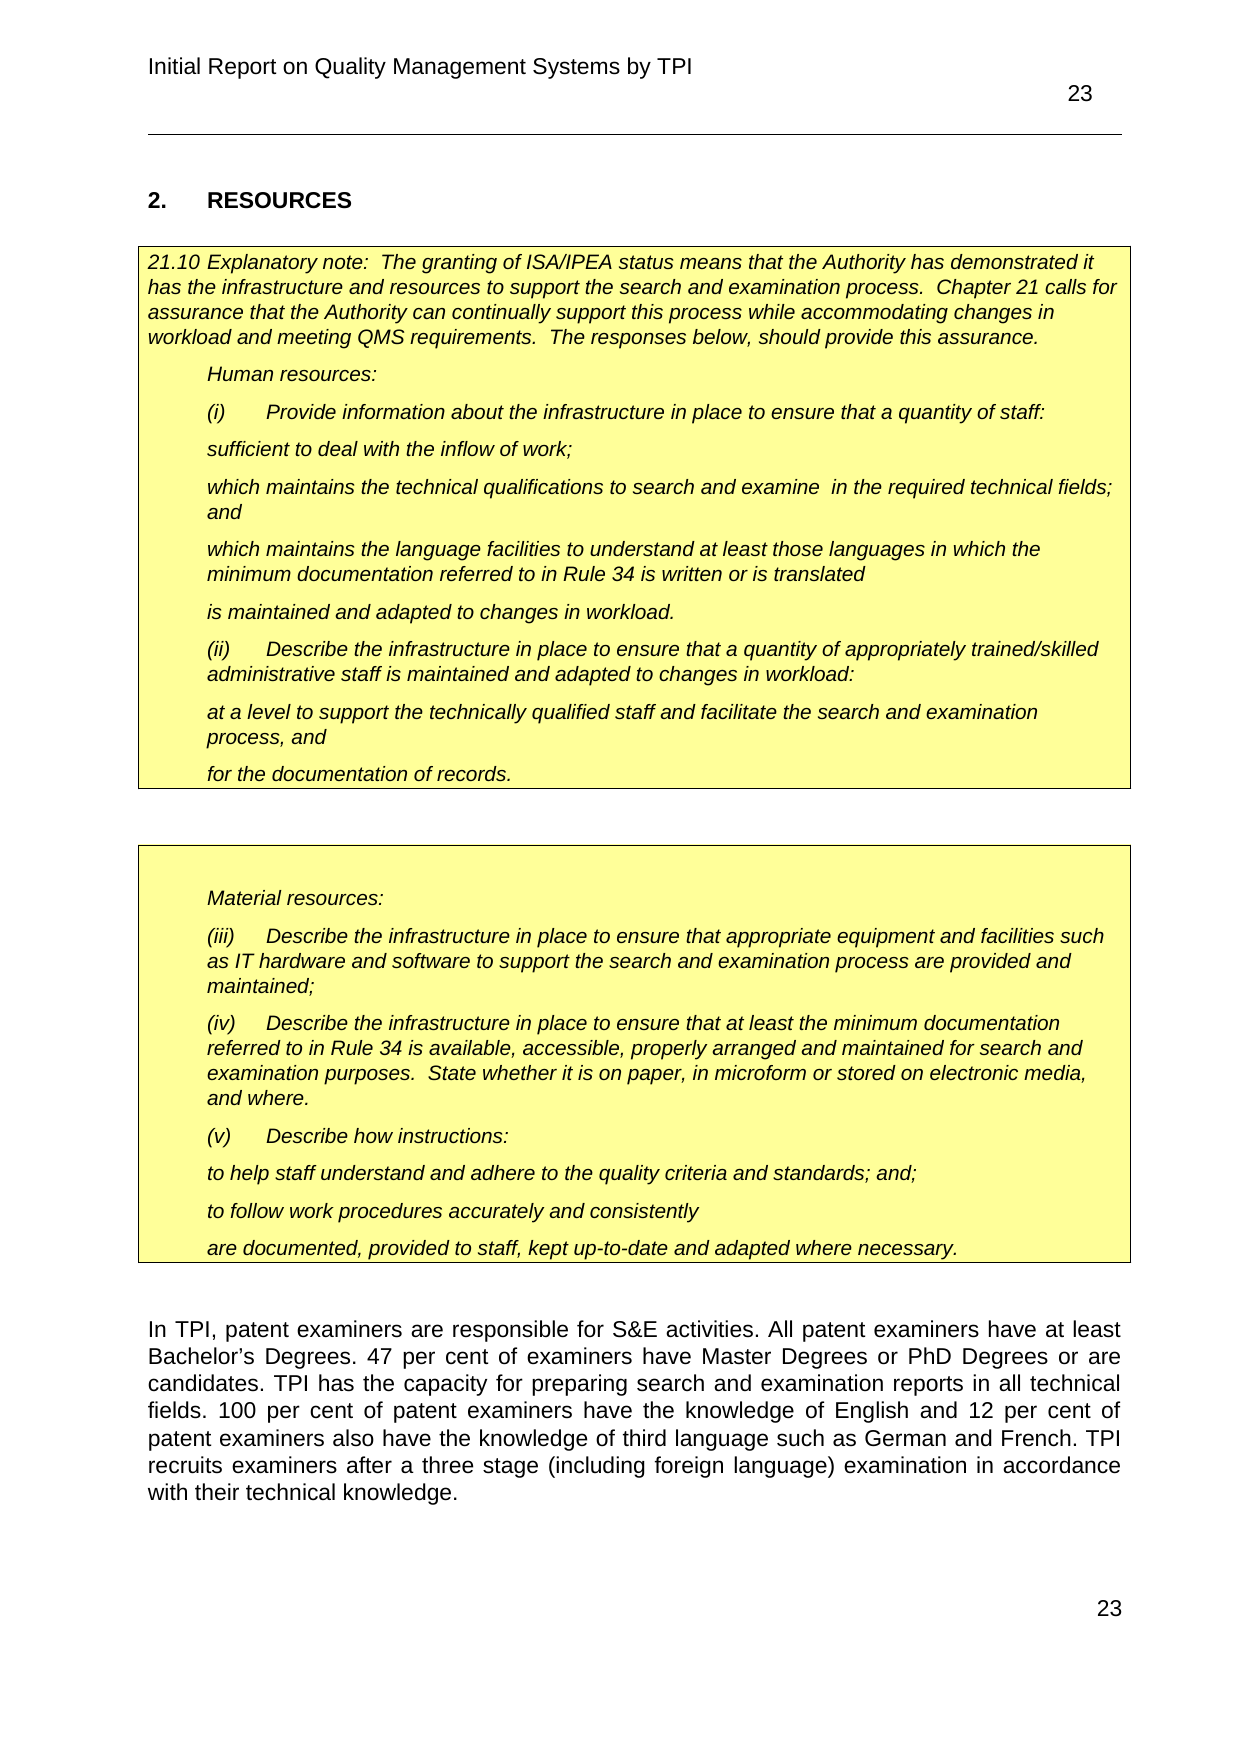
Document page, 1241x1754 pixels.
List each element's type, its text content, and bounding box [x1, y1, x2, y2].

text (iii) Describe the infrastructure in place to ensure that appropriate equipment and facilities such as IT hardware and software to support the search and examination process are provided and maintained; [139, 919, 1130, 998]
text to help staff understand and adhere to the quality criteria and standards; and; [139, 1157, 1130, 1185]
text sufficient to deal with the inflow of work; [139, 433, 1130, 461]
text is maintained and adapted to changes in workload. [139, 596, 1130, 624]
text are documented, provided to staff, kept up-to-date and adapted where necessary. [139, 1232, 1130, 1262]
text for the documentation of records. [139, 758, 1130, 788]
text (i) Provide information about the infrastructure in place to ensure that a quantity of staff: [139, 396, 1130, 424]
text which maintains the language facilities to understand at least those languages in which the minimum documentation referred to in Rule 34 is written or is translated [139, 533, 1130, 586]
text Material resources: [139, 882, 1130, 910]
text at a level to support the technically qualified staff and facilitate the search and examination process, and [139, 696, 1130, 749]
text to follow work procedures accurately and consistently [139, 1194, 1130, 1223]
text In TPI, patent examiners are responsible for S&E activities. All patent examiners have at least Bachelor’s Degrees. 47 per cent of examiners have Master Degrees or PhD Degrees or are candidates. TPI has the capacity for preparing search and examination reports in all technical fields. 100 per cent of patent examiners have the knowledge of English and 12 per cent of patent examiners also have the knowledge of third language such as German and French. TPI recruits examiners after a three stage (including foreign language) examination in accordance with their technical knowledge. [148, 1315, 1122, 1505]
text Human resources: [139, 358, 1130, 386]
text which maintains the technical qualifications to search and examine in the required technical fields; and [139, 471, 1130, 524]
subtitle 2. Resources [148, 187, 1122, 213]
text 21.10 Explanatory note: The granting of ISA/IPEA status means that the Authority has demonstrated it has the infrastructure and resources to support the search and examination process. Chapter 21 calls for assurance that the Authority can continually support this process while accommodating changes in workload and meeting QMS requirements. The responses below, should provide this assurance. [139, 247, 1130, 349]
text (v) Describe how instructions: [139, 1119, 1130, 1148]
text (iv) Describe the infrastructure in place to ensure that at least the minimum documentation referred to in Rule 34 is available, accessible, properly arranged and maintained for search and examination purposes. State whether it is on paper, in microform or stored on electronic media, and where. [139, 1007, 1130, 1110]
text (ii) Describe the infrastructure in place to ensure that a quantity of appropriately trained/skilled administrative staff is maintained and adapted to changes in workload: [139, 633, 1130, 686]
